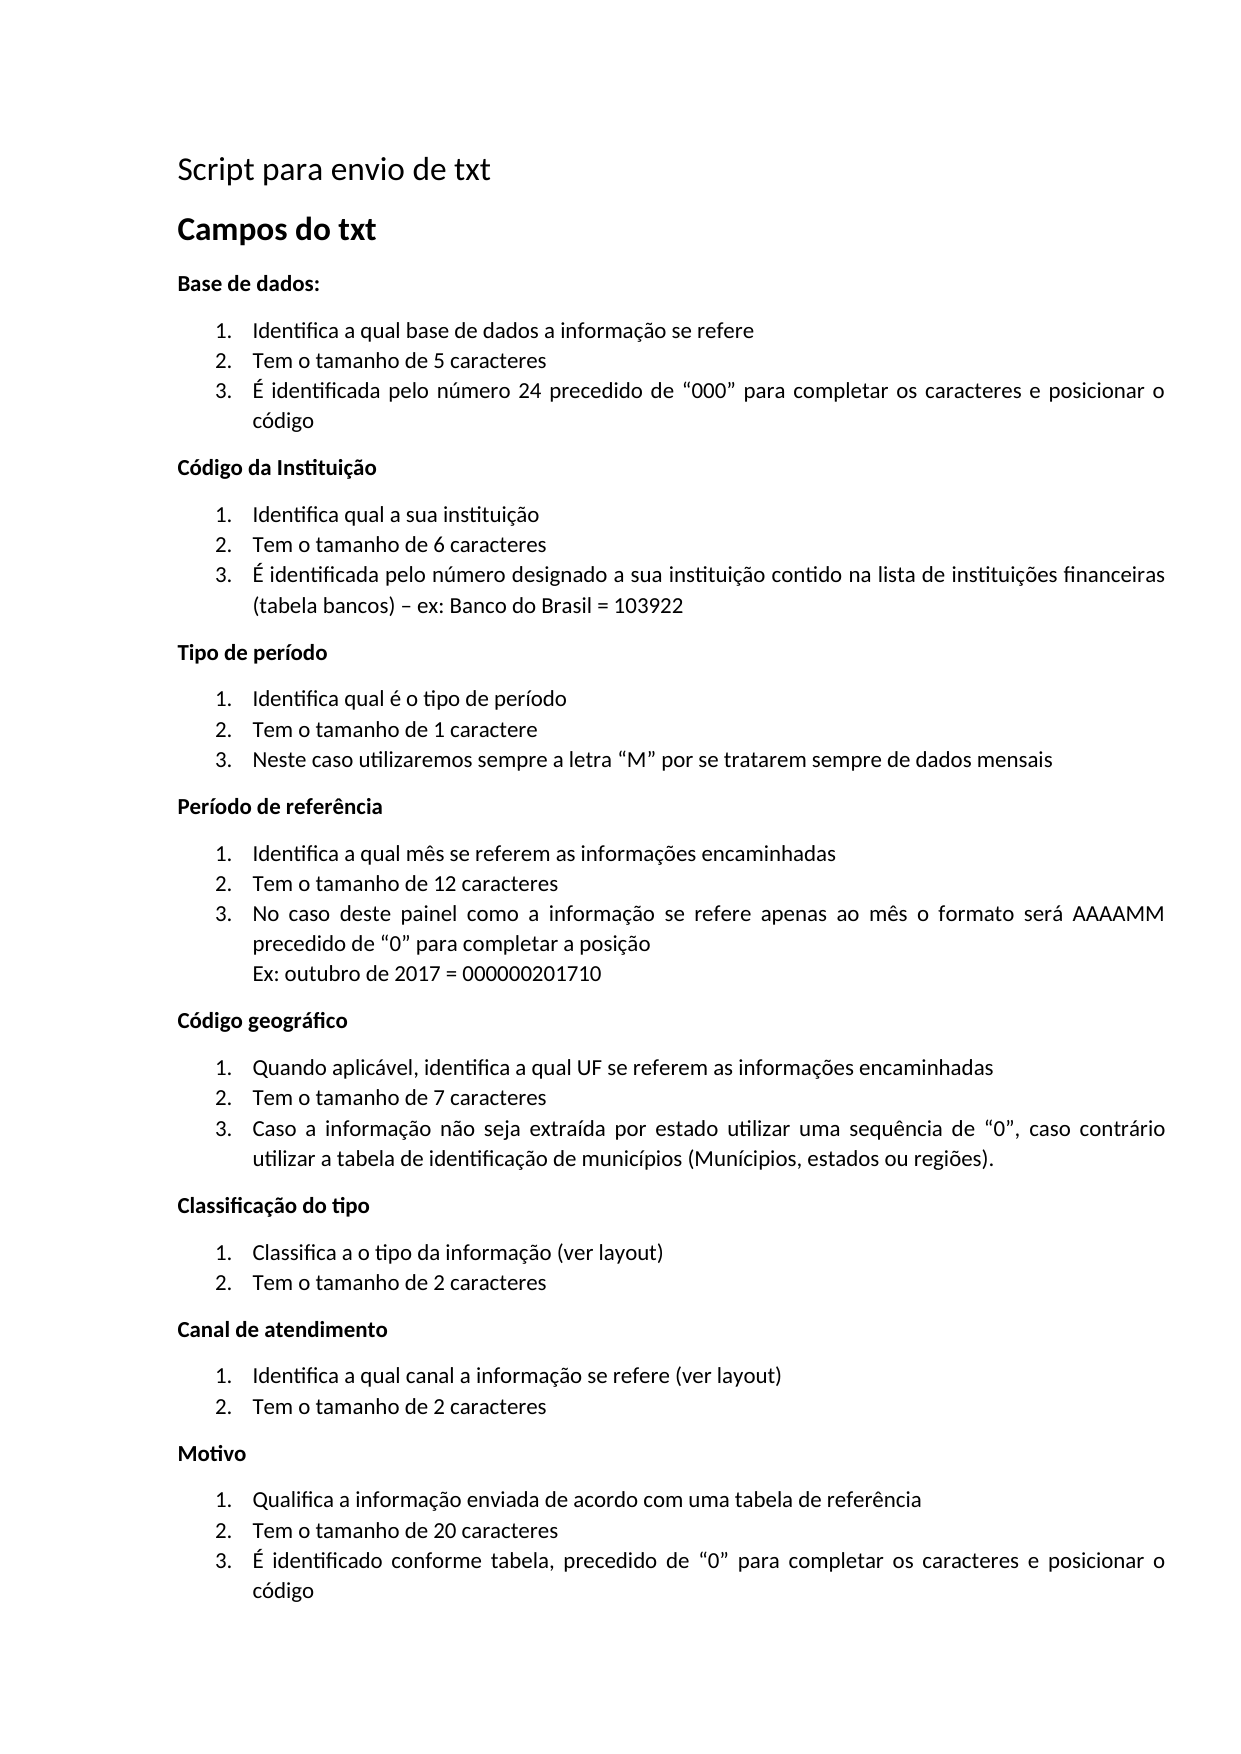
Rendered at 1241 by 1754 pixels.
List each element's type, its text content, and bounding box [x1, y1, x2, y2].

text Canal de atendimento [177, 1315, 1167, 1343]
list Caso a informação não seja extraída por estado utilizar uma sequência de “0”, caso contrário utilizar a tabela de identificação de municípios (Munícipios, estados ou regiões). [215, 1114, 1167, 1172]
list Identifica a qual mês se referem as informações encaminhadas [215, 839, 1167, 867]
list Identifica a qual base de dados a informação se refere [215, 316, 1167, 344]
list Identifica qual é o tipo de período [215, 684, 1167, 712]
list Tem o tamanho de 2 caracteres [215, 1268, 1167, 1296]
list É identificado conforme tabela, precedido de “0” para completar os caracteres e posicionar o código [215, 1546, 1167, 1604]
text Script para envio de txt [177, 148, 1167, 188]
list Tem o tamanho de 12 caracteres [215, 869, 1167, 897]
text Período de referência [177, 792, 1167, 820]
list É identificada pelo número 24 precedido de “000” para completar os caracteres e posicionar o código [215, 376, 1167, 434]
list Identifica a qual canal a informação se refere (ver layout) [215, 1362, 1167, 1389]
text Campos do txt [177, 208, 1167, 249]
list Neste caso utilizaremos sempre a letra “M” por se tratarem sempre de dados mensais [215, 745, 1167, 773]
list É identificada pelo número designado a sua instituição contido na lista de instituições financeiras (tabela bancos) – ex: Banco do Brasil = 103922 [215, 561, 1167, 619]
text Código geográfico [177, 1006, 1167, 1034]
list Tem o tamanho de 20 caracteres [215, 1516, 1167, 1544]
text Tipo de período [177, 638, 1167, 666]
list Qualifica a informação enviada de acordo com uma tabela de referência [215, 1486, 1167, 1513]
list Classifica a o tipo da informação (ver layout) [215, 1238, 1167, 1266]
list No caso deste painel como a informação se refere apenas ao mês o formato será AAAAMM precedido de “0” para completar a posição [215, 899, 1167, 957]
list Identifica qual a sua instituição [215, 500, 1167, 528]
list Tem o tamanho de 6 caracteres [215, 530, 1167, 558]
text Base de dados: [177, 269, 1167, 297]
text Classificação do tipo [177, 1191, 1167, 1219]
list Tem o tamanho de 1 caractere [215, 715, 1167, 743]
list Quando aplicável, identifica a qual UF se referem as informações encaminhadas [215, 1053, 1167, 1081]
list Tem o tamanho de 7 caracteres [215, 1083, 1167, 1111]
list Tem o tamanho de 5 caracteres [215, 346, 1167, 374]
list Ex: outubro de 2017 = 000000201710 [252, 959, 1167, 987]
text Motivo [177, 1439, 1167, 1467]
list Tem o tamanho de 2 caracteres [215, 1392, 1167, 1420]
text Código da Instituição [177, 453, 1167, 481]
